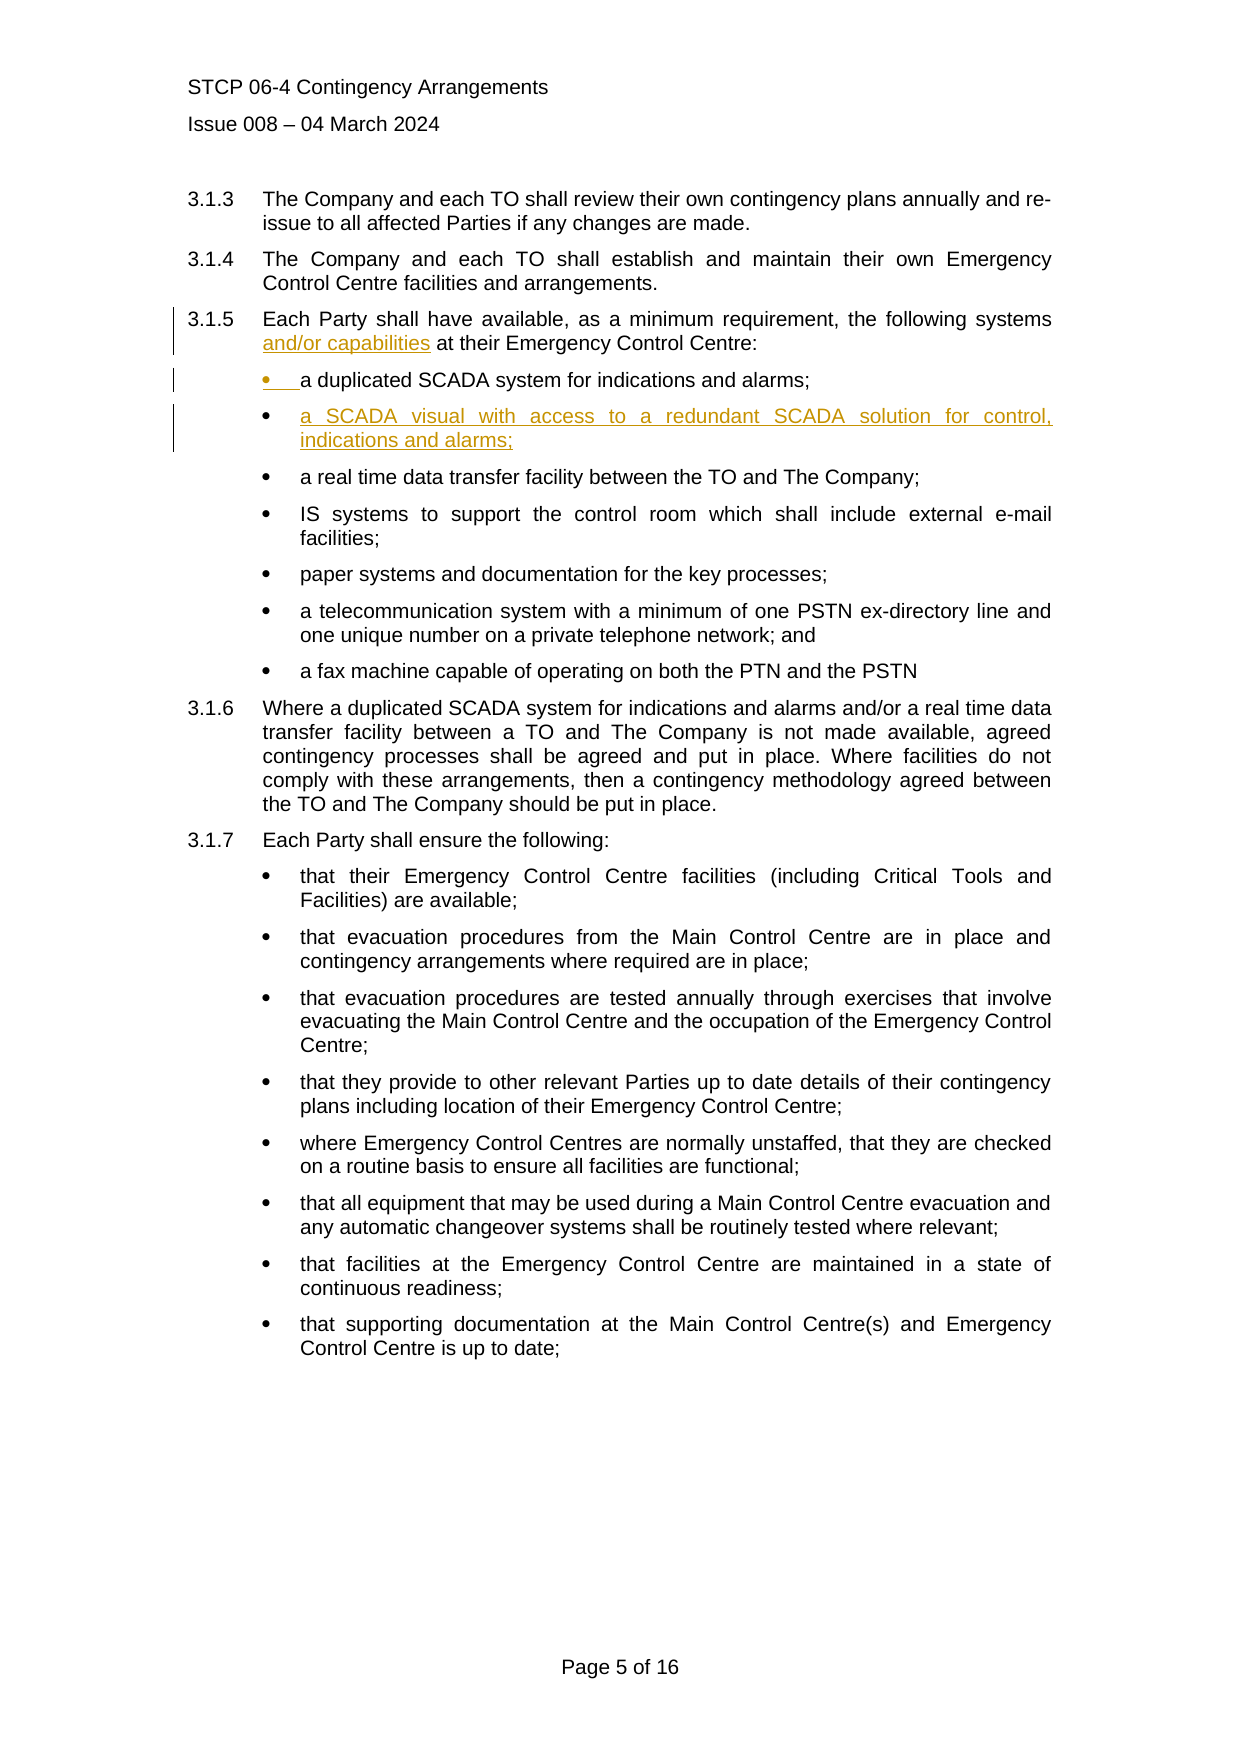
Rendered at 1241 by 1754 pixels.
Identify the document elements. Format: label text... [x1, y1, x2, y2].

list a duplicated SCADA system for indications and alarms; [262, 368, 1053, 392]
list a real time data transfer facility between the TO and The Company; [262, 465, 1053, 489]
list that evacuation procedures are tested annually through exercises that involve evacuating the Main Control Centre and the occupation of the Emergency Control Centre; [262, 985, 1053, 1057]
list that facilities at the Emergency Control Centre are maintained in a state of continuous readiness; [262, 1251, 1053, 1299]
subtitle The Company and each TO shall review their own contingency plans annually and re-issue to all affected Parties if any changes are made. [187, 186, 1053, 234]
subtitle The Company and each TO shall establish and maintain their own Emergency Control Centre facilities and arrangements. [187, 247, 1053, 295]
list that evacuation procedures from the Main Control Centre are in place and contingency arrangements where required are in place; [262, 925, 1053, 973]
list where Emergency Control Centres are normally unstaffed, that they are checked on a routine basis to ensure all facilities are functional; [262, 1130, 1053, 1178]
subtitle Each Party shall ensure the following: [187, 828, 1053, 852]
list IS systems to support the control room which shall include external e-mail facilities; [262, 501, 1053, 549]
list a telecommunication system with a minimum of one PSTN ex-directory line and one unique number on a private telephone network; and [262, 598, 1053, 646]
list a fax machine capable of operating on both the PTN and the PSTN [262, 659, 1053, 683]
list paper systems and documentation for the key processes; [262, 562, 1053, 586]
subtitle Where a duplicated SCADA system for indications and alarms and/or a real time data transfer facility between a TO and The Company is not made available, agreed contingency processes shall be agreed and put in place. Where facilities do not comply with these arrangements, then a contingency methodology agreed between the TO and The Company should be put in place. [187, 696, 1053, 815]
list that supporting documentation at the Main Control Centre(s) and Emergency Control Centre is up to date; [262, 1312, 1053, 1360]
subtitle Each Party shall have available, as a minimum requirement, the following systems at their Emergency Control Centre: [187, 307, 1053, 355]
list that they provide to other relevant Parties up to date details of their contingency plans including location of their Emergency Control Centre; [262, 1070, 1053, 1118]
list that their Emergency Control Centre facilities (including Critical Tools and Facilities) are available; [262, 864, 1053, 912]
list that all equipment that may be used during a Main Control Centre evacuation and any automatic changeover systems shall be routinely tested where relevant; [262, 1191, 1053, 1239]
